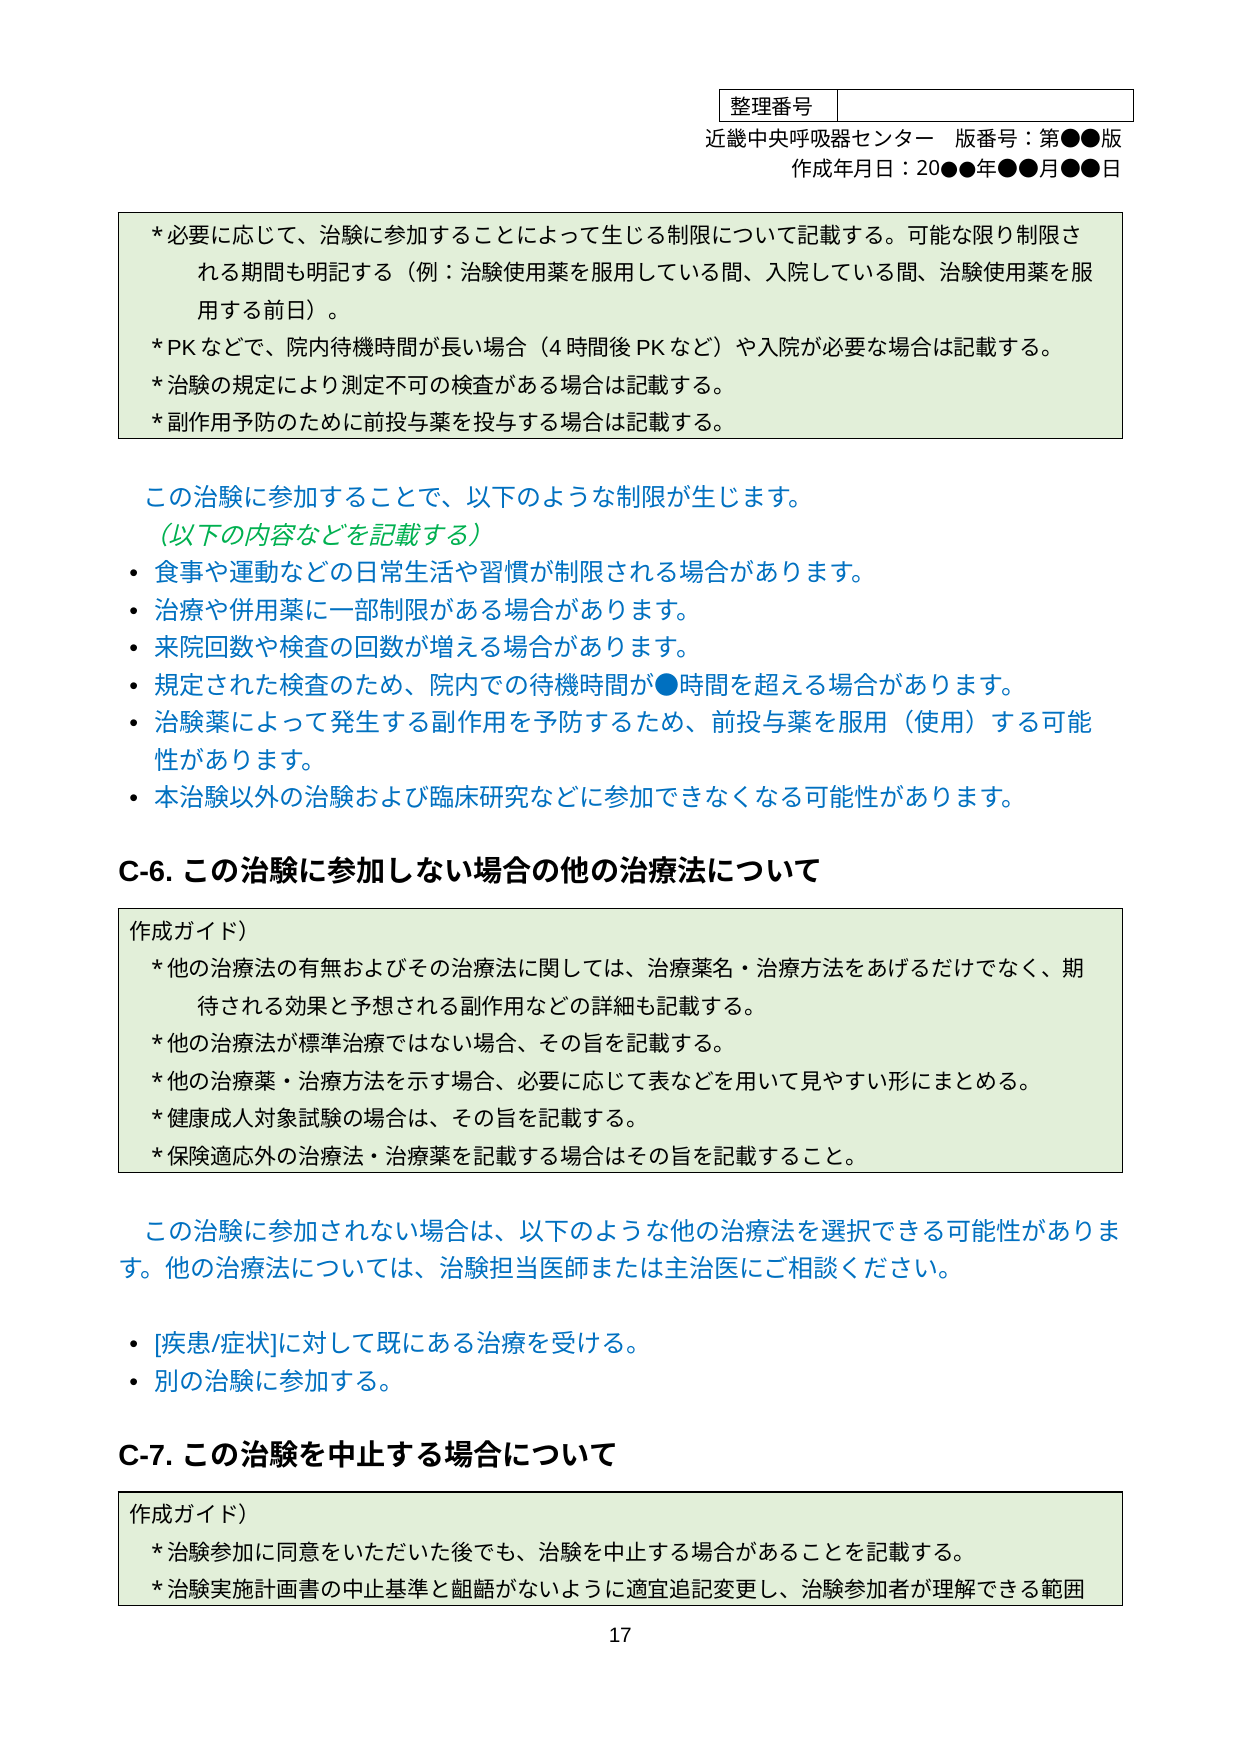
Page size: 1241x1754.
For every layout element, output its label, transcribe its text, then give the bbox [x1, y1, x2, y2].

subtitle この治験を中止する場合について [118, 1435, 1122, 1473]
text 別の治験に参加する。 [129, 1360, 1094, 1398]
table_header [119, 213, 1122, 438]
text 本治験以外の治験および臨床研究などに参加できなくなる可能性があります。 [129, 777, 1094, 814]
subtitle この治験に参加しない場合の他の治療法について [118, 852, 1122, 889]
text 治験薬によって発生する副作用を予防するため、前投与薬を服用（使用）する可能性があります。 [129, 702, 1094, 777]
text この治験に参加することで、以下のような制限が生じます。 [118, 477, 1122, 514]
text 規定された検査のため、院内での待機時間が●時間を超える場合があります。 [129, 664, 1094, 702]
text 食事や運動などの日常生活や習慣が制限される場合があります。 [129, 552, 1094, 589]
text 治療や併用薬に一部制限がある場合があります。 [129, 589, 1094, 627]
text 来院回数や検査の回数が増える場合があります。 [129, 627, 1094, 664]
text [疾患/症状]に対して既にある治療を受ける。 [129, 1323, 1094, 1360]
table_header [119, 1493, 1122, 1605]
text この治験に参加されない場合は、以下のような他の治療法を選択できる可能性があります。他の治療法については、治験担当医師または主治医にご相談ください。 [118, 1210, 1122, 1285]
text （以下の内容などを記載する） [118, 514, 1122, 552]
table_header 作成ガイド） 他の治療法の有無およびその治療法に関しては、治療薬名・治療方法をあげるだけでなく、期待される効果と予想される副作用などの詳細も記載する。 他の治療法が標準治療ではない場合、その旨を記載する。 他の治療薬・治療方法を示す場合、必要に応じて表などを用いて見やすい形にまとめる。 健康成人対象試験の場合は、その旨を記載する。 保険適応外の治療法・治療薬を記載する場合はその旨を記載すること。 [119, 909, 1122, 1172]
